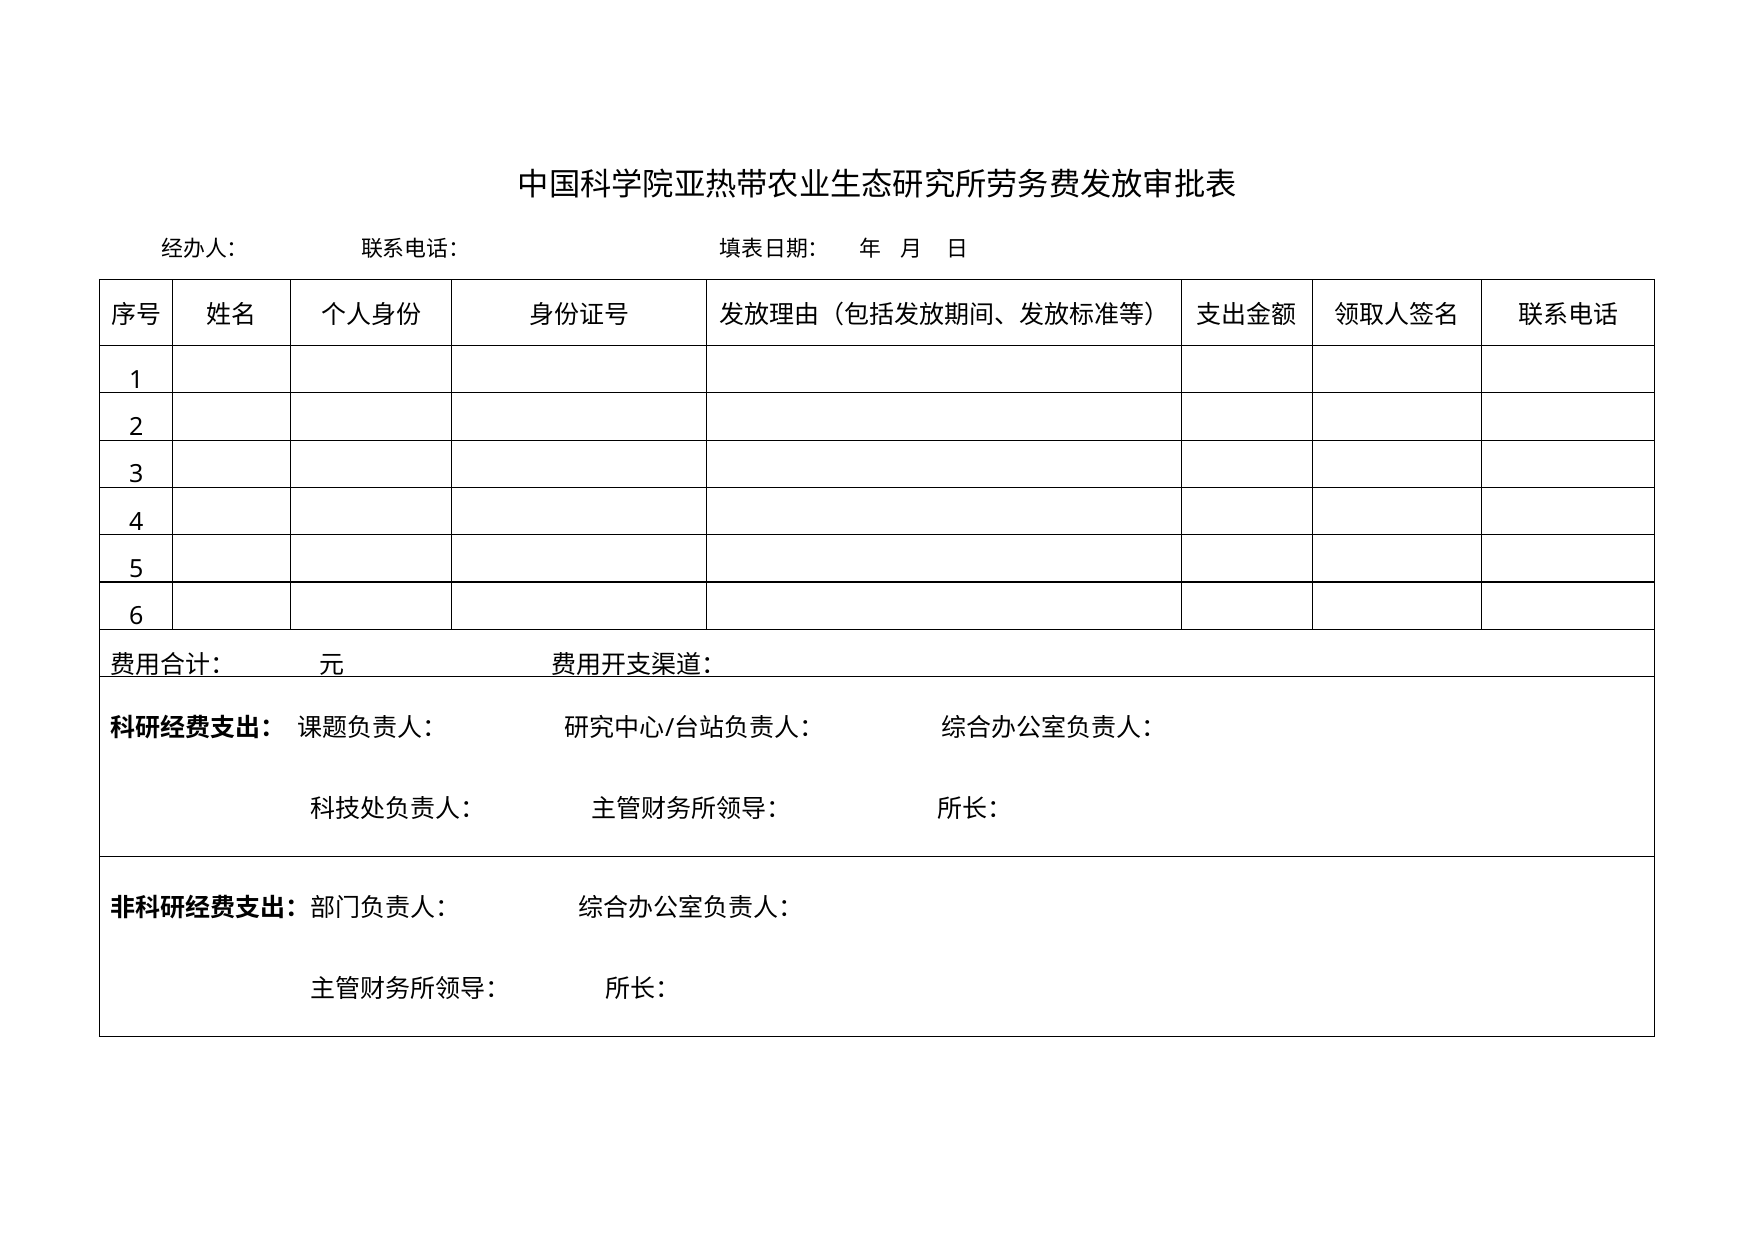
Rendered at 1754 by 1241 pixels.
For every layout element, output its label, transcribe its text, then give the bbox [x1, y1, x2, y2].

table_cell [291, 583, 451, 629]
table_cell [291, 488, 451, 534]
table_header 序号 [100, 280, 172, 345]
table_header 个人身份 [291, 280, 451, 345]
table_cell [173, 346, 290, 392]
table_cell 3 [100, 441, 172, 487]
table_cell [1313, 535, 1481, 581]
table_cell 1 [100, 346, 172, 392]
table_cell [1313, 583, 1481, 629]
table_cell [1482, 488, 1654, 534]
table_cell [1313, 346, 1481, 392]
table_cell 非科研经费支出：部门负责人： 综合办公室负责人： 主管财务所领导： 所长： [100, 857, 1654, 1036]
table_header 发放理由（包括发放期间、发放标准等） [707, 280, 1181, 345]
table_cell [1482, 346, 1654, 392]
table_cell [1313, 488, 1481, 534]
table_cell 4 [100, 488, 172, 534]
table_header 联系电话 [1482, 280, 1654, 345]
table_cell [1182, 393, 1312, 439]
table_cell 2 [100, 393, 172, 439]
table_cell [707, 488, 1181, 534]
table_cell [1482, 393, 1654, 439]
table_cell [707, 441, 1181, 487]
table_cell 科研经费支出： 课题负责人： 研究中心/台站负责人： 综合办公室负责人： 科技处负责人： 主管财务所领导： 所长： [100, 677, 1654, 856]
table_cell [291, 346, 451, 392]
table_cell [291, 441, 451, 487]
table_cell [291, 393, 451, 439]
table_cell [173, 535, 290, 581]
table_cell [452, 583, 706, 629]
table_cell [707, 535, 1181, 581]
table_cell 5 [100, 535, 172, 581]
table_cell [707, 583, 1181, 629]
table_cell [707, 346, 1181, 392]
table_cell [173, 488, 290, 534]
table_header 姓名 [173, 280, 290, 345]
text 中国科学院亚热带农业生态研究所劳务费发放审批表 [150, 149, 1604, 214]
table_cell [452, 488, 706, 534]
table_cell 费用合计： 元 费用开支渠道： [100, 630, 1654, 676]
table_cell 6 [100, 583, 172, 629]
table_cell [173, 441, 290, 487]
table_cell [452, 346, 706, 392]
table_cell [1313, 393, 1481, 439]
table_cell [1182, 488, 1312, 534]
table_header 领取人签名 [1313, 280, 1481, 345]
table_cell [1182, 535, 1312, 581]
table_cell [452, 535, 706, 581]
table_cell [173, 393, 290, 439]
table_cell [707, 393, 1181, 439]
table_cell [452, 393, 706, 439]
table_cell [1482, 583, 1654, 629]
table_header 身份证号 [452, 280, 706, 345]
table_cell [1482, 441, 1654, 487]
table_cell [1313, 441, 1481, 487]
table_cell [1482, 535, 1654, 581]
table_cell [291, 535, 451, 581]
table_cell [1182, 441, 1312, 487]
table_cell [1182, 346, 1312, 392]
table_cell [173, 583, 290, 629]
table_cell [452, 441, 706, 487]
table_header 支出金额 [1182, 280, 1312, 345]
table_cell [1182, 583, 1312, 629]
text 经办人： 联系电话： 填表日期： 年 月 日 [150, 230, 1510, 263]
